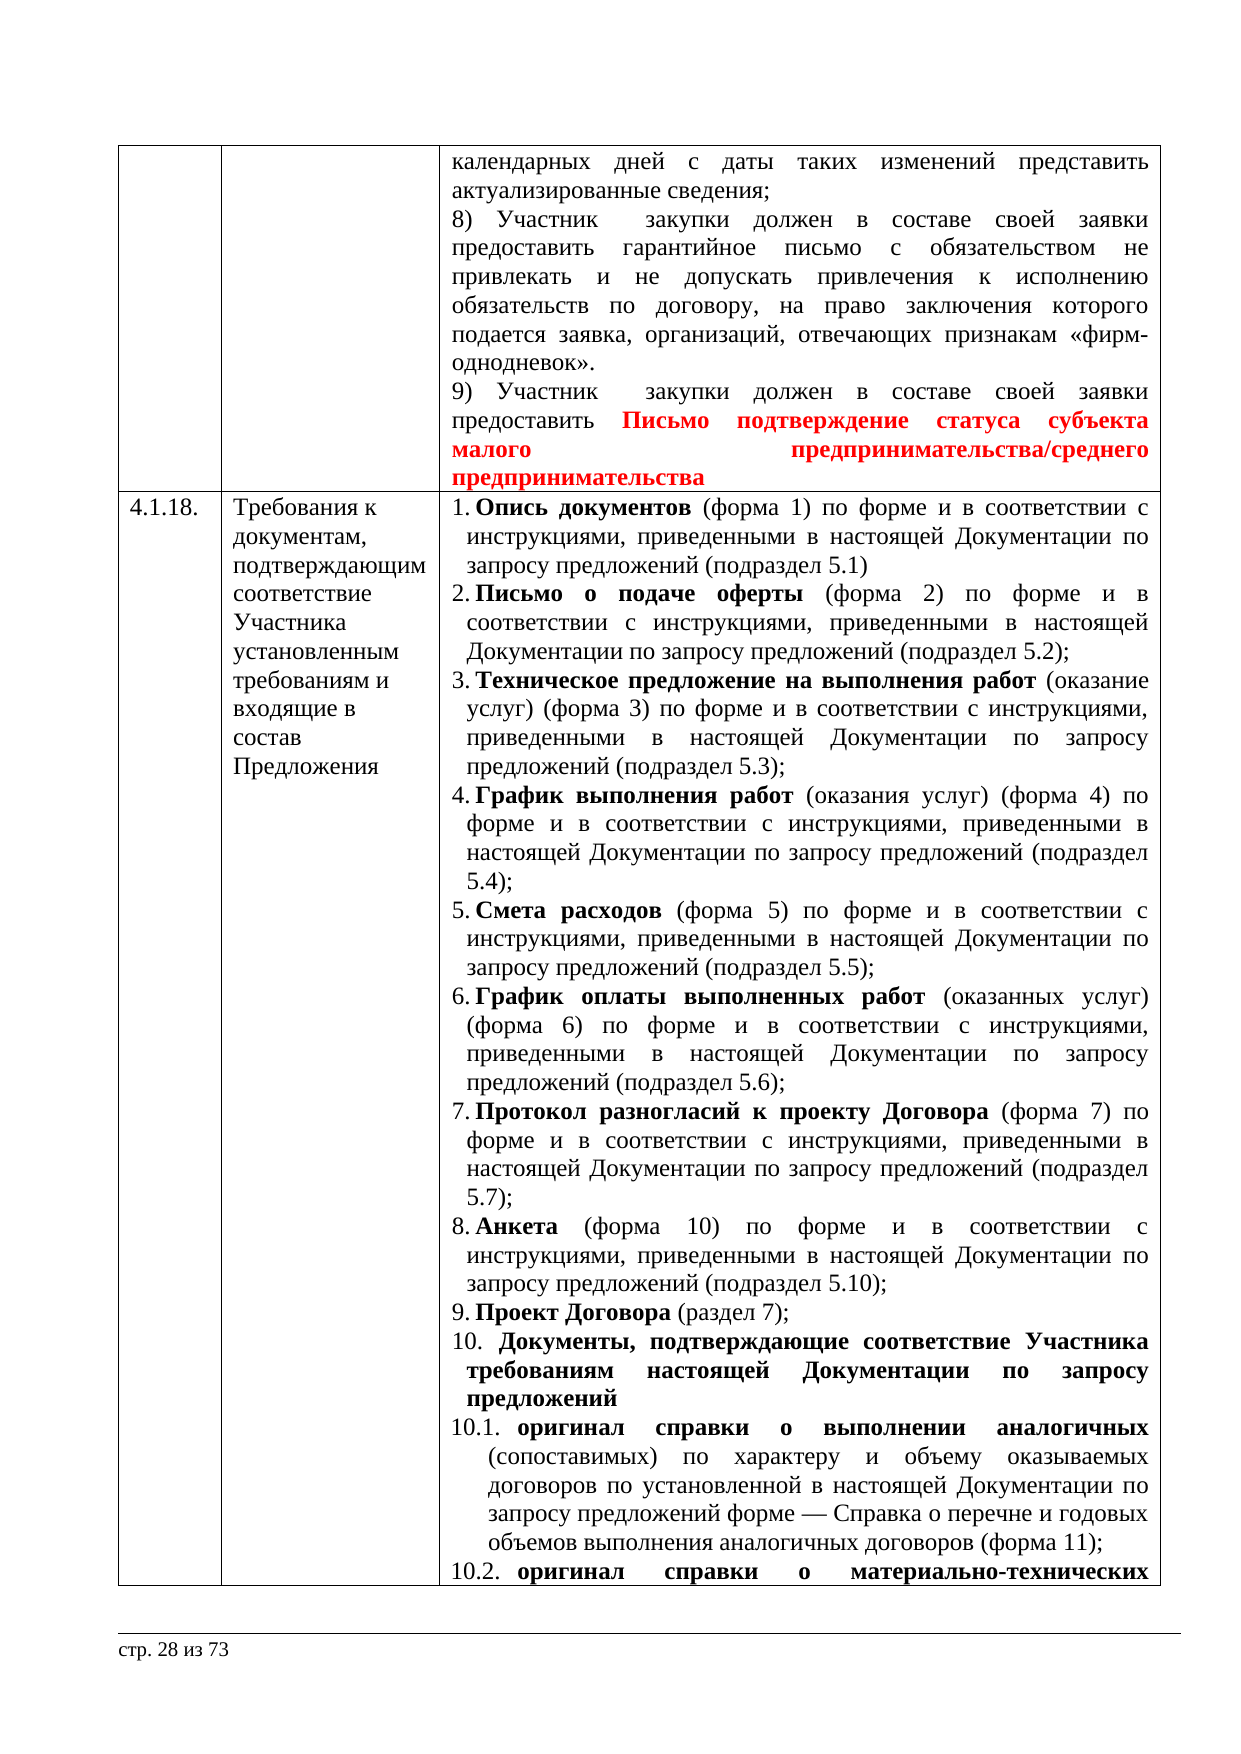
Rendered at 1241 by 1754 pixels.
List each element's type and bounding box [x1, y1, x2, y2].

table_cell [119, 146, 221, 491]
table_cell [222, 146, 439, 491]
table_cell [222, 492, 439, 1585]
table_cell [119, 492, 221, 1585]
table_cell [440, 146, 1160, 491]
table_cell [440, 492, 1160, 1585]
